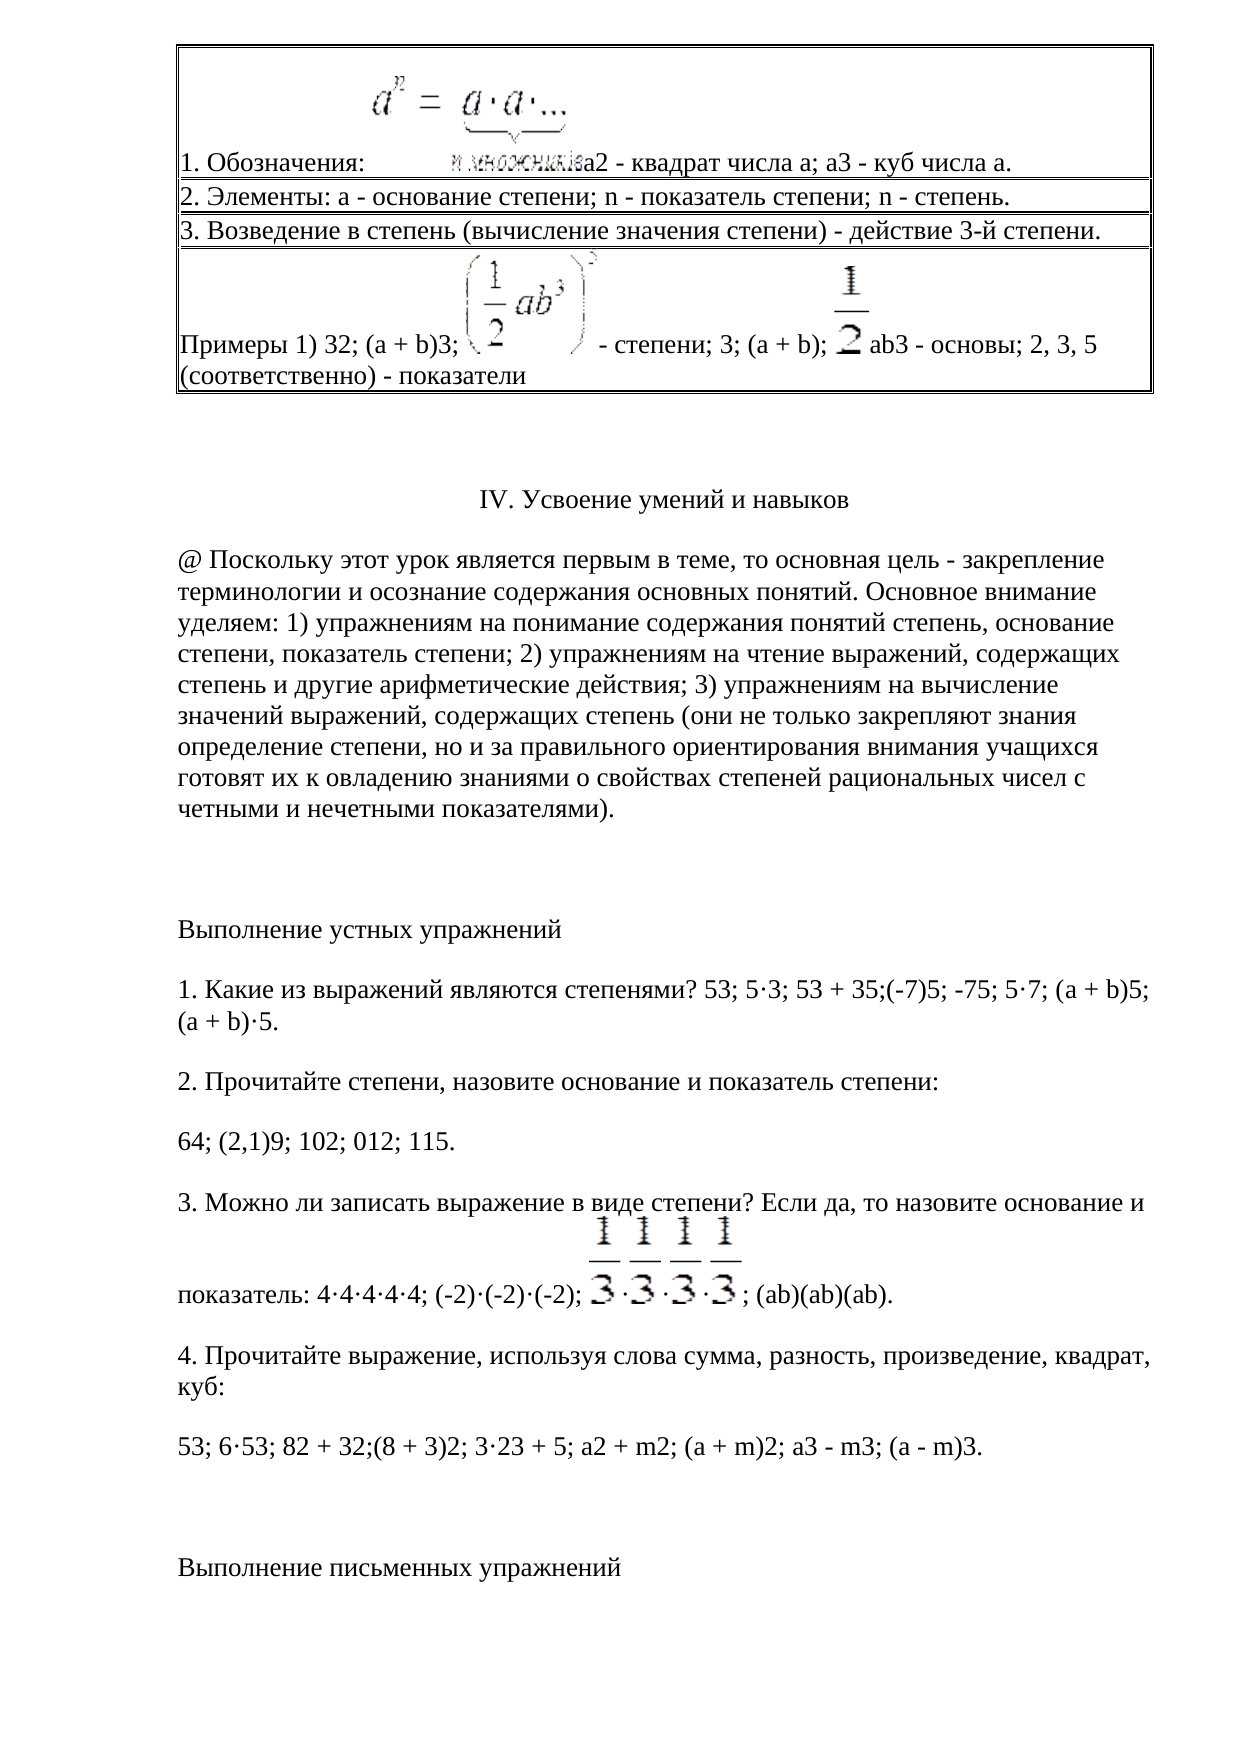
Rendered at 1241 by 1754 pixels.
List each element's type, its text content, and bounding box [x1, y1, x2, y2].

table_cell Примеры 1) 32; (а + b)3; - степени; 3; (а + b); аb3 - основы; 2, 3, 5 (соответственно) - показатели [177, 246, 1152, 390]
picture [629, 1216, 661, 1304]
table_cell 2. Элементы: а - основание степени; n - показатель степени; n - степень. [177, 177, 1152, 211]
text 3. Можно ли записать выражение в виде степени? Если да, то назовите основание и показатель: 4·4·4·4·4; (-2)·(-2)·(-2); ···; (ab)(ab)(ab). [177, 1186, 1152, 1310]
text 64; (2,1)9; 102; 012; 115. [177, 1125, 1152, 1156]
text 1. Какие из выражений являются степенями? 53; 5·3; 53 + 35;(-7)5; -75; 5·7; (a + b)5; (a + b)·5. [177, 973, 1152, 1036]
picture [670, 1216, 702, 1304]
picture [465, 248, 599, 354]
text Выполнение письменных упражнений [177, 1551, 1152, 1582]
text @ Поскольку этот урок является первым в теме, то основная цель - закрепление терминологии и осознание содержания основных понятий. Основное внимание уделяем: 1) упражнениям на понимание содержания понятий степень, основание степени, показатель степени; 2) упражнениям на чтение выражений, содержащих степень и другие арифметические действия; 3) упражнениям на вычисление значений выражений, содержащих степень (они не только закрепляют знания определение степени, но и за правильного ориентирования внимания учащихся готовят их к овладению знаниями о свойствах степеней рациональных чисел с четными и нечетными показателями). [177, 543, 1152, 824]
text 53; 6·53; 82 + 32;(8 + 3)2; 3·23 + 5; а2 + m2; (а + m)2; а3 - m3; (а - m)3. [177, 1430, 1152, 1462]
text Выполнение устных упражнений [177, 913, 1152, 944]
picture [372, 76, 584, 171]
picture [834, 266, 870, 354]
text 4. Прочитайте выражение, используя слова сумма, разность, произведение, квадрат, куб: [177, 1339, 1152, 1401]
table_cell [179, 48, 1150, 177]
text IV. Усвоение умений и навыков [177, 483, 1152, 514]
picture [710, 1216, 742, 1304]
text 2. Прочитайте степени, назовите основание и показатель степени: [177, 1065, 1152, 1096]
picture [589, 1216, 621, 1304]
table_cell 3. Возведение в степень (вычисление значения степени) - действие 3-й степени. [179, 211, 1151, 246]
